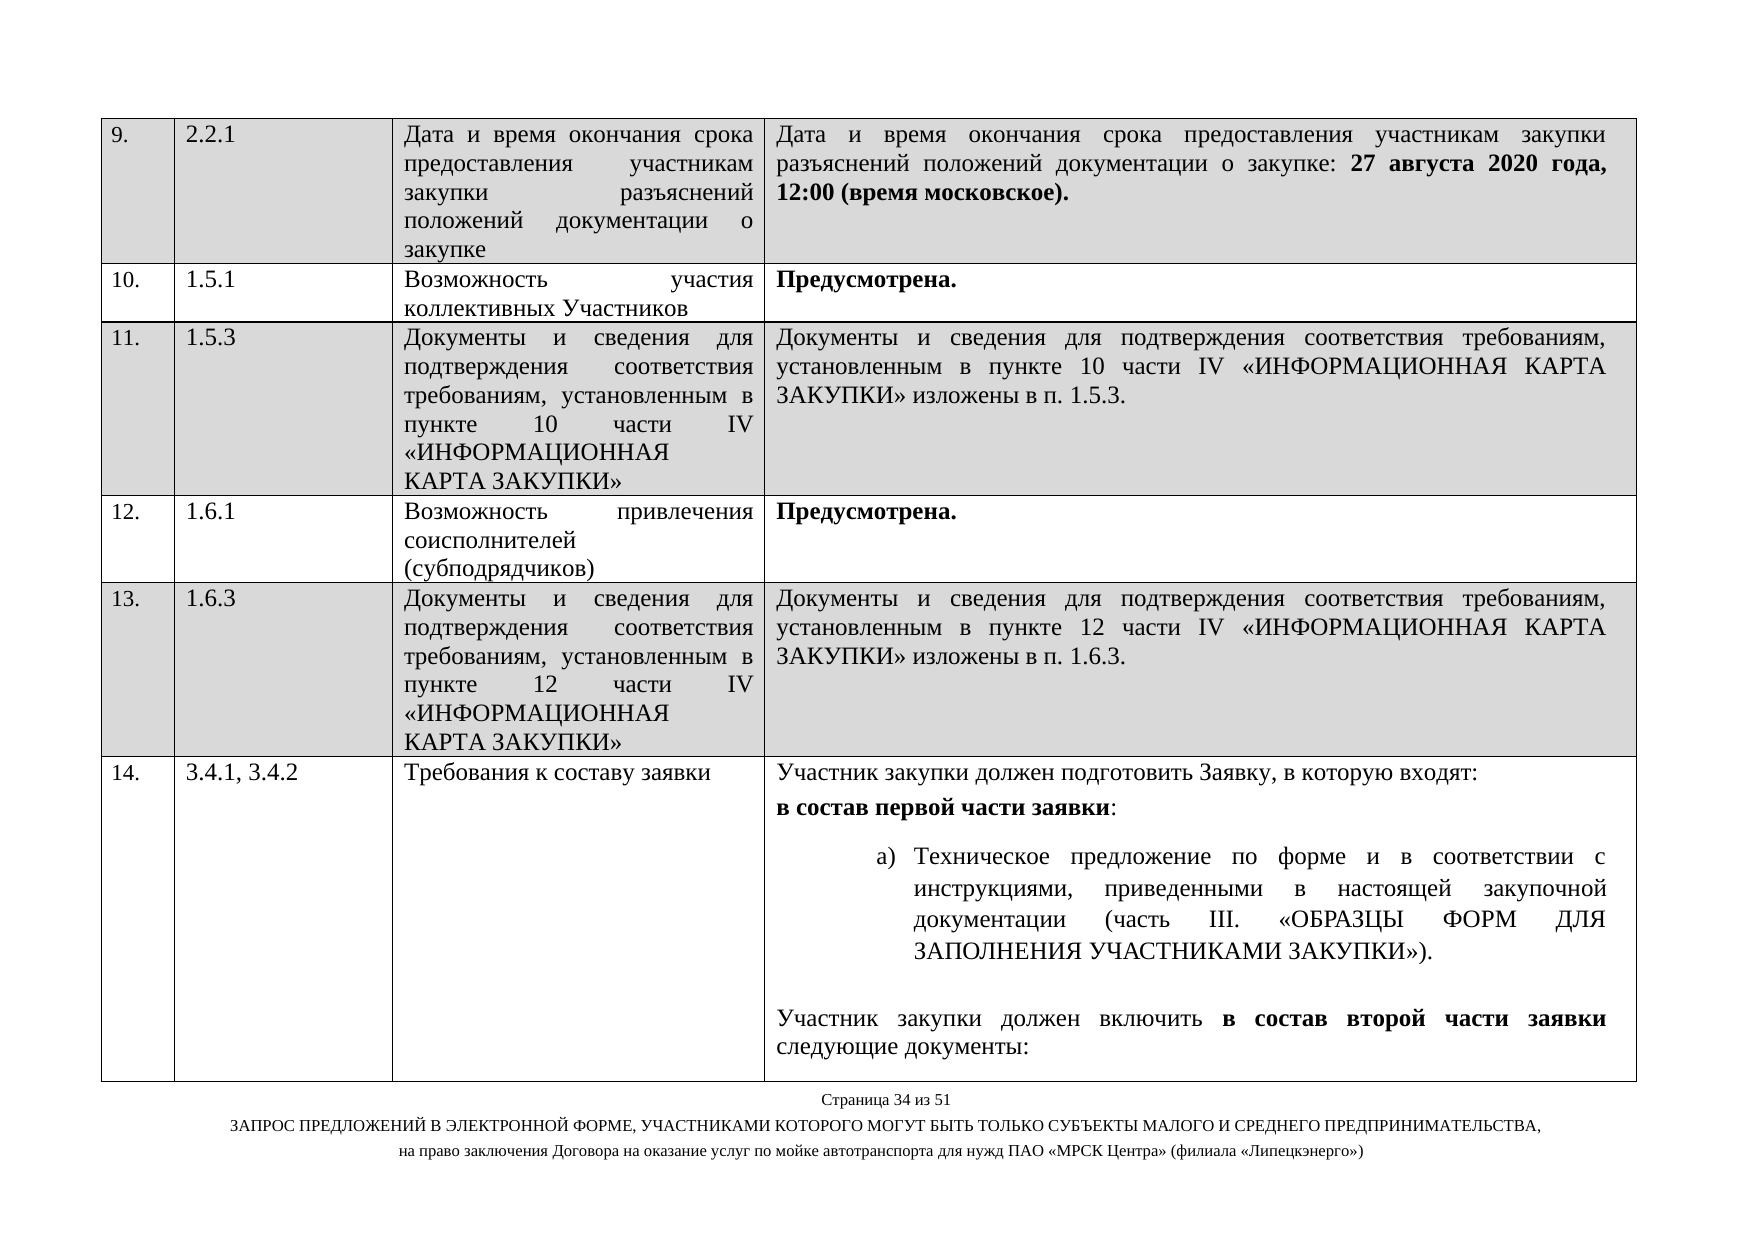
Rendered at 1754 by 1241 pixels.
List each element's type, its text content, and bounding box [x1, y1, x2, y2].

table_cell [102, 323, 174, 495]
table_cell 1.6.3 [175, 583, 392, 756]
table_cell Предусмотрена. [765, 496, 1636, 582]
table_cell Возможность привлечения соисполнителей (субподрядчиков) [393, 496, 764, 582]
table_cell 1.6.1 [175, 496, 392, 582]
table_cell Дата и время окончания срока предоставления участникам закупки разъяснений положений документации о закупке [393, 119, 764, 263]
table_cell [102, 119, 174, 263]
table_cell Возможность участия коллективных Участников [393, 264, 764, 321]
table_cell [765, 757, 1636, 1081]
table_cell 1.5.1 [175, 264, 392, 321]
table_cell [102, 496, 174, 582]
table_cell 3.4.1, 3.4.2 [175, 757, 392, 1081]
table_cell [393, 757, 764, 1081]
table_cell [102, 583, 174, 756]
table_cell Дата и время окончания срока предоставления участникам закупки разъяснений положений документации о закупке: 27 августа 2020 года, 12:00 (время московское). [765, 119, 1636, 263]
table_cell Предусмотрена. [765, 264, 1636, 321]
table_cell [102, 264, 174, 321]
table_cell 2.2.1 [175, 119, 392, 263]
table_cell [102, 757, 174, 1081]
table_cell Документы и сведения для подтверждения соответствия требованиям, установленным в пункте 12 части IV «ИНФОРМАЦИОННАЯ КАРТА ЗАКУПКИ» изложены в п. 1.6.3. [765, 583, 1636, 756]
table_cell 1.5.3 [175, 323, 392, 495]
table_cell Документы и сведения для подтверждения соответствия требованиям, установленным в пункте 10 части IV «ИНФОРМАЦИОННАЯ КАРТА ЗАКУПКИ» [393, 323, 764, 495]
table_cell Документы и сведения для подтверждения соответствия требованиям, установленным в пункте 12 части IV «ИНФОРМАЦИОННАЯ КАРТА ЗАКУПКИ» [393, 583, 764, 756]
table_cell Документы и сведения для подтверждения соответствия требованиям, установленным в пункте 10 части IV «ИНФОРМАЦИОННАЯ КАРТА ЗАКУПКИ» изложены в п. 1.5.3. [765, 323, 1636, 495]
